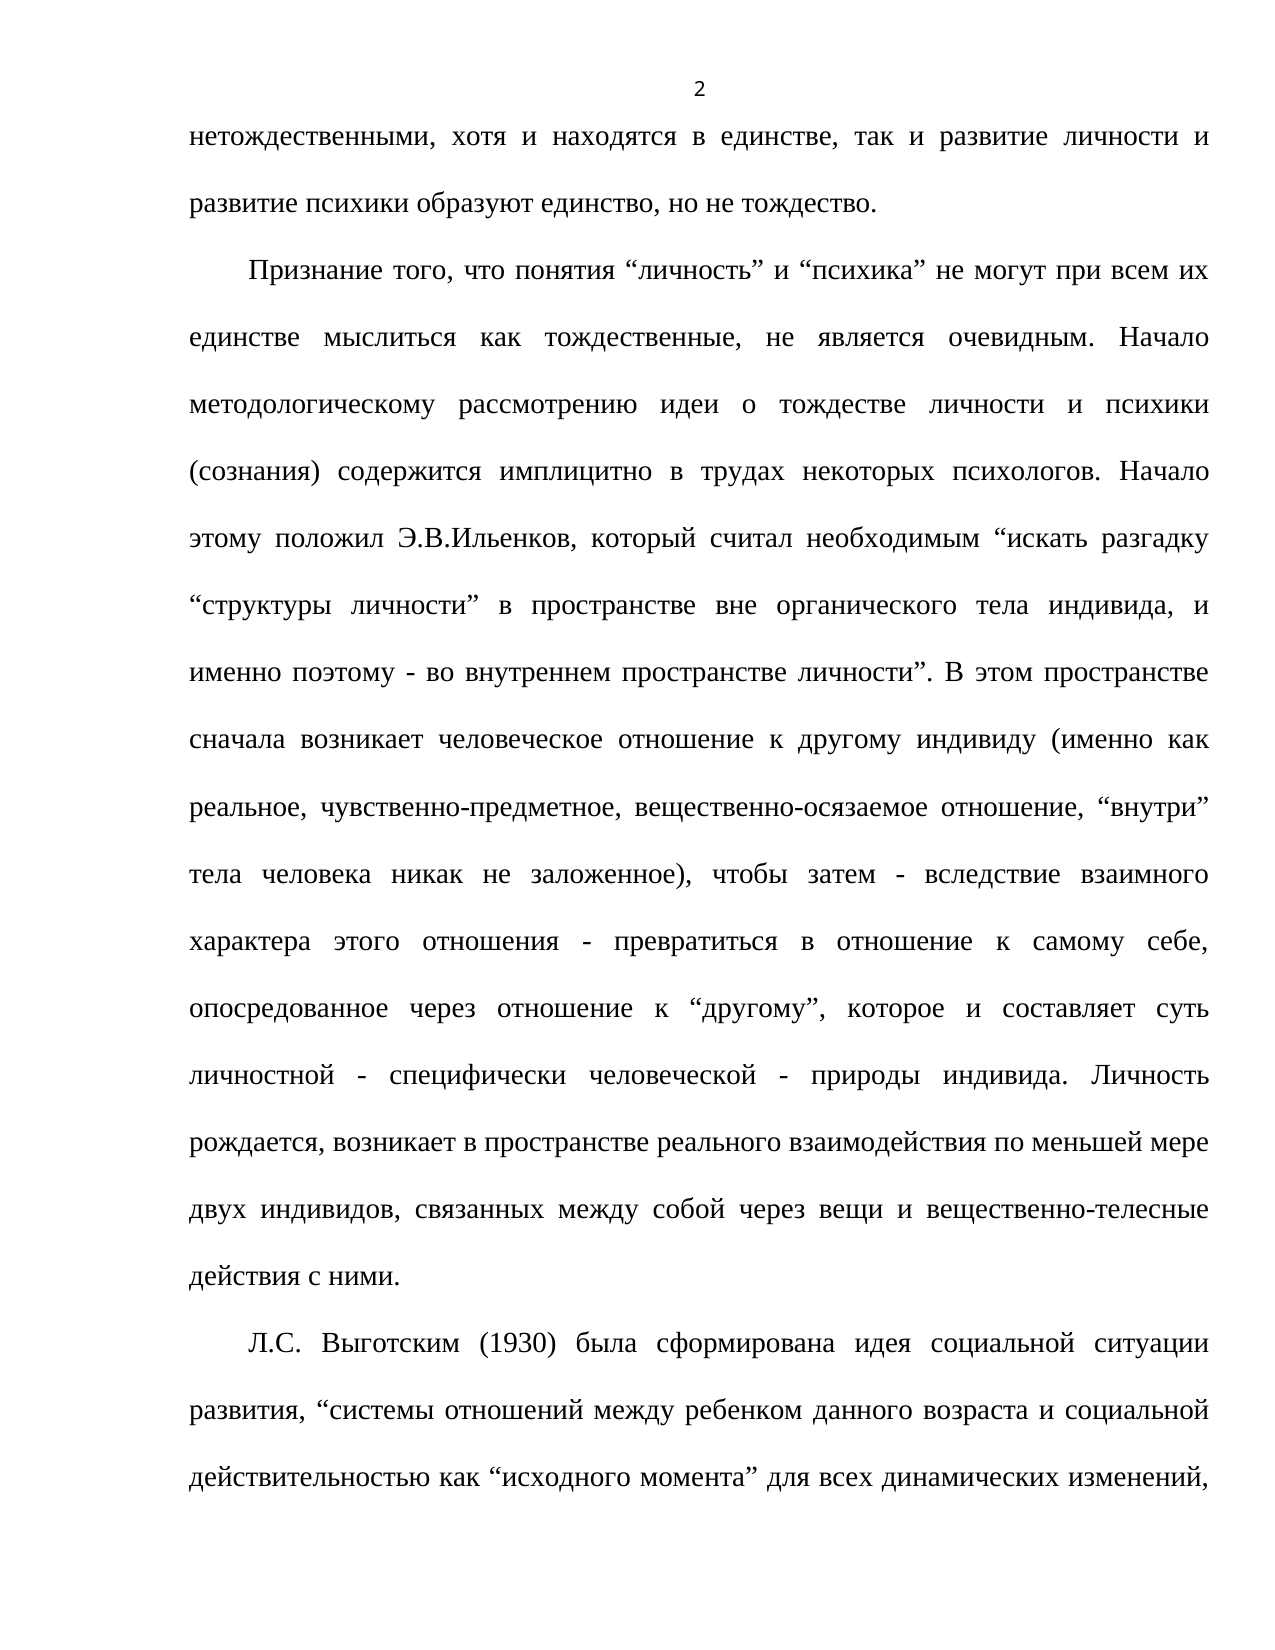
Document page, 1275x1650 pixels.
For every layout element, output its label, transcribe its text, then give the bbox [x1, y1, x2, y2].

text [189, 118, 1210, 219]
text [189, 1326, 1210, 1493]
text Признание того, что понятия “личность” и “психика” не могут при всем их единстве мыслиться как тождественные, не является очевидным. Начало методологическому рассмотрению идеи о тождестве личности и психики (сознания) содержится имплицитно в трудах некоторых психологов. Начало этому положил Э.В.Ильенков, который считал необходимым “искать разгадку “структуры личности” в пространстве вне органического тела индивида, и именно поэтому - во внутреннем пространстве личности”. В этом пространстве сначала возникает человеческое отношение к другому индивиду (именно как реальное, чувственно-предметное, вещественно-осязаемое отношение, “внутри” тела человека никак не заложенное), чтобы затем - вследствие взаимного характера этого отношения - превратиться в отношение к самому себе, опосредованное через отношение к “другому”, которое и составляет суть личностной - специфически человеческой - природы индивида. Личность рождается, возникает в пространстве реального взаимодействия по меньшей мере двух индивидов, связанных между собой через вещи и вещественно-телесные действия с ними. [189, 252, 1210, 1292]
